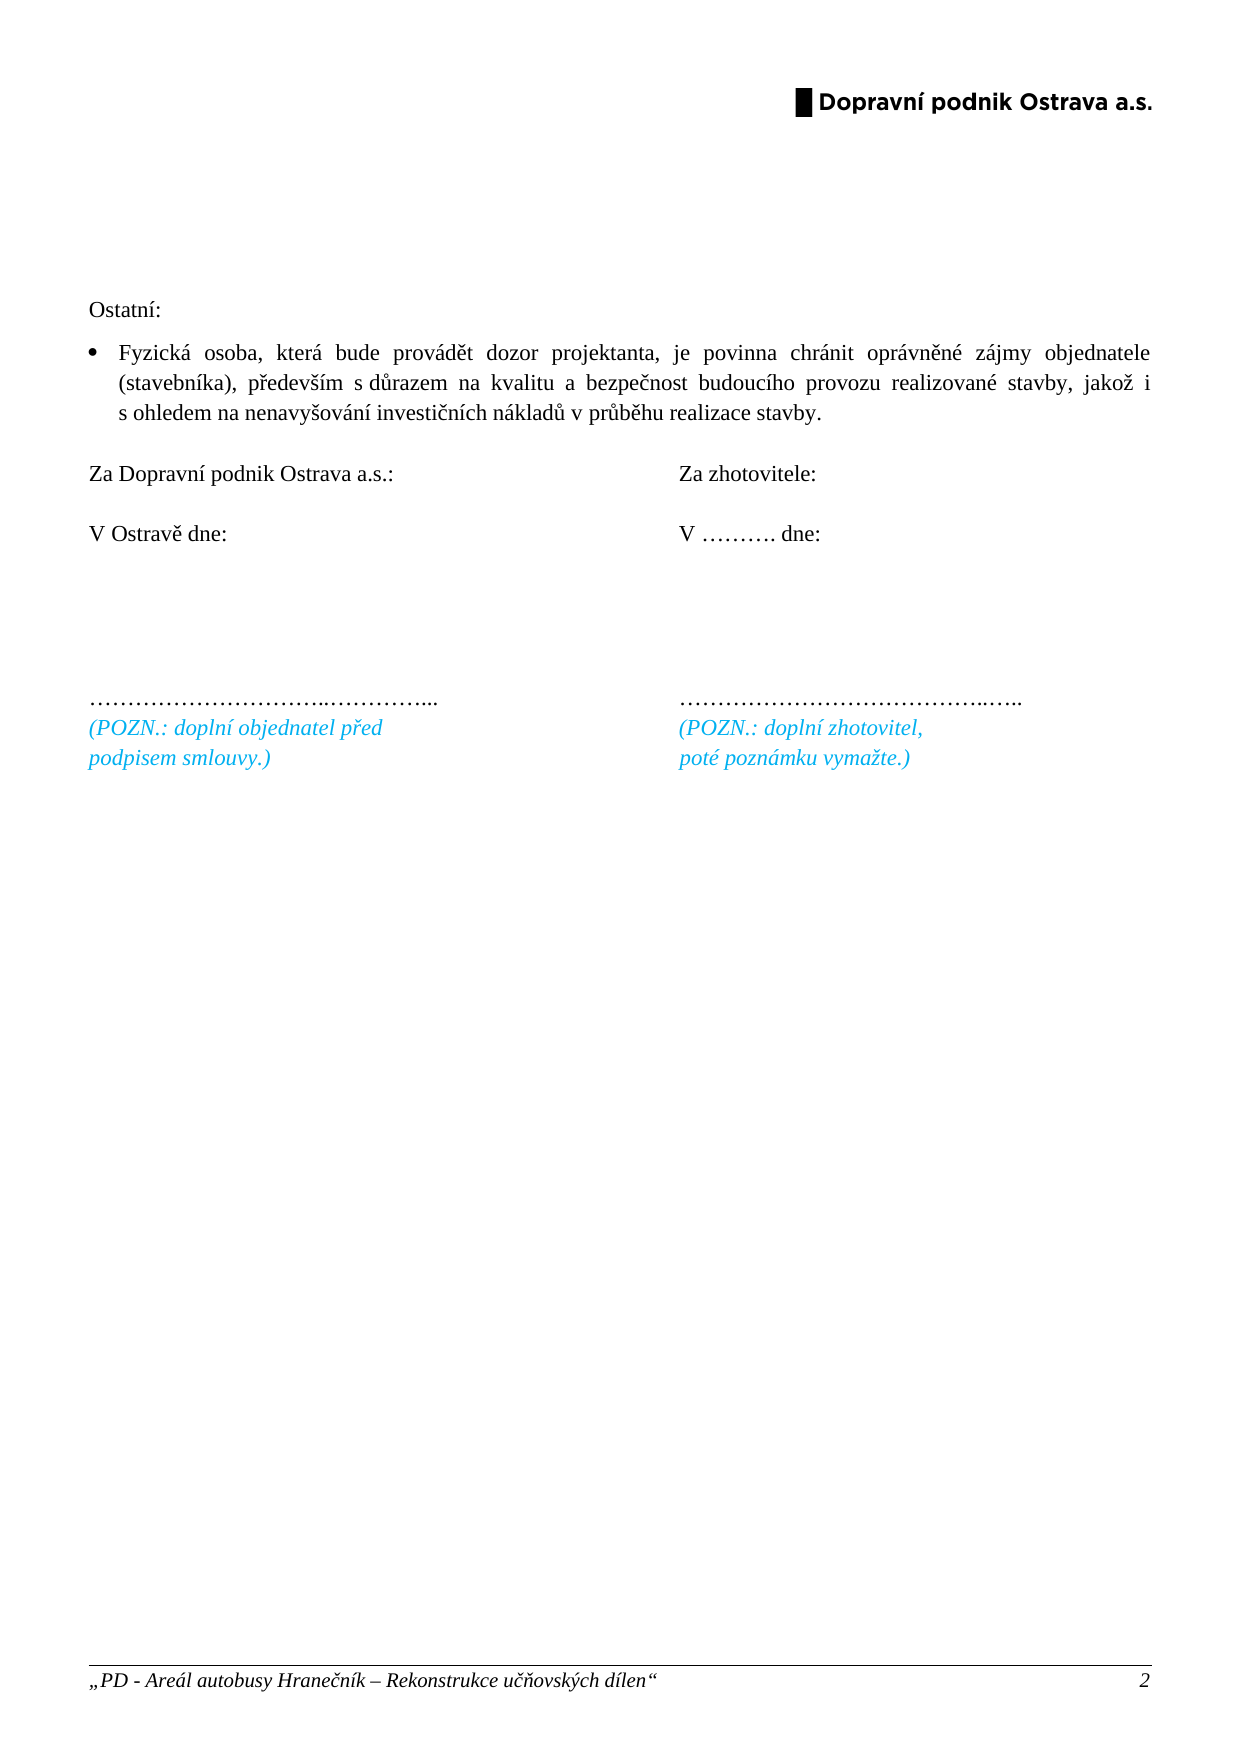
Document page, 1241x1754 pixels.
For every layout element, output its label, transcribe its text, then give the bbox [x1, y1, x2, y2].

text (POZN.: doplní objednatel před (POZN.: doplní zhotovitel, [89, 714, 1152, 740]
picture [795, 88, 1152, 117]
text V Ostravě dne: V ………. dne: [89, 520, 1152, 547]
text Ostatní: [89, 296, 1152, 323]
text podpisem smlouvy.) poté poznámku vymažte.) [89, 744, 1152, 771]
list Fyzická osoba, která bude provádět dozor projektanta, je povinna chránit oprávněné zájmy objednatele (stavebníka), především s důrazem na kvalitu a bezpečnost budoucího provozu realizované stavby, jakož i s ohledem na nenavyšování investičních nákladů v průběhu realizace stavby. [89, 339, 1152, 426]
text Za Dopravní podnik Ostrava a.s.: Za zhotovitele: [89, 460, 1152, 486]
text …………………………..…………... …………………………………..….. [89, 684, 1152, 710]
